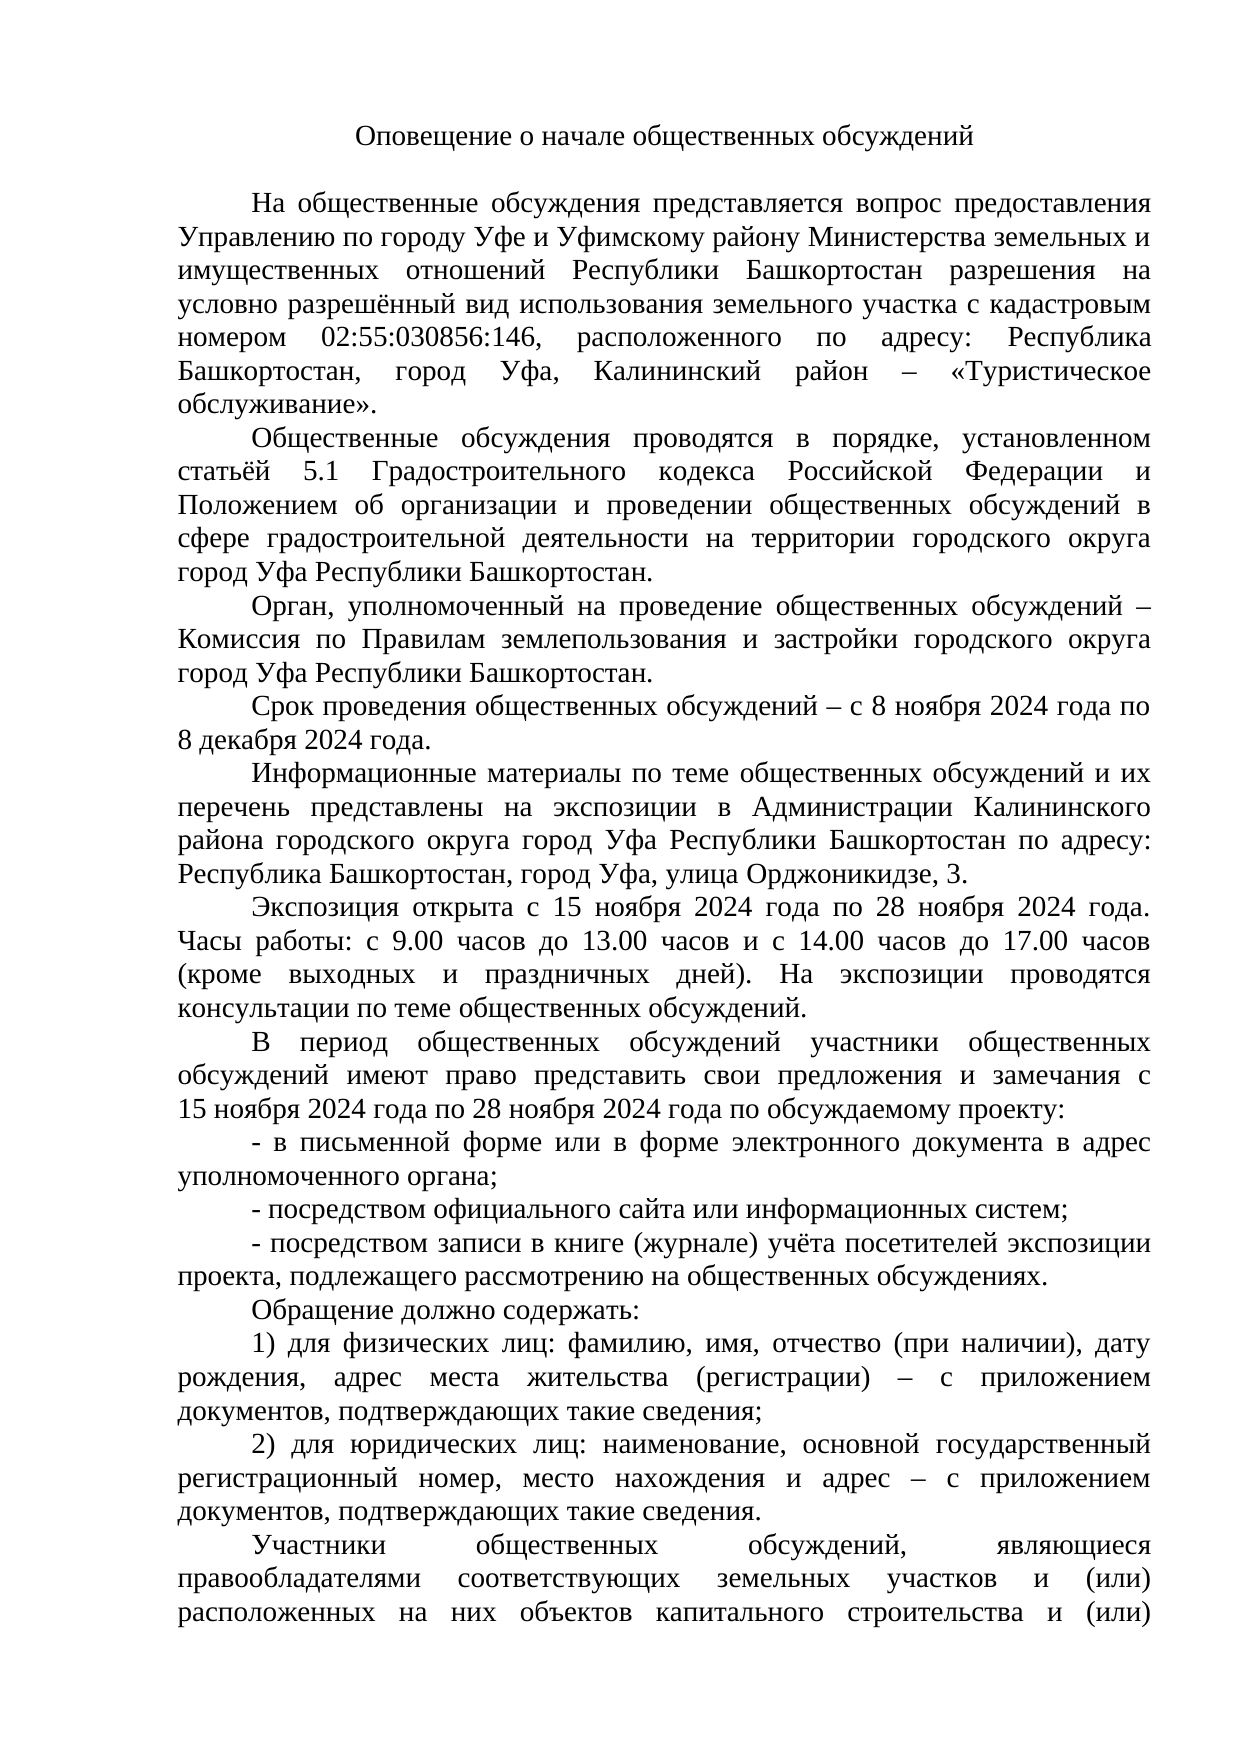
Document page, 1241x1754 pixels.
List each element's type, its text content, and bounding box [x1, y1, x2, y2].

text Срок проведения общественных обсуждений – с 8 ноября 2024 года по 8 декабря 2024 года. [177, 688, 1152, 755]
text Экспозиция открыта с 15 ноября 2024 года по 28 ноября 2024 года. Часы работы: с 9.00 часов до 13.00 часов и с 14.00 часов до 17.00 часов (кроме выходных и праздничных дней). На экспозиции проводятся консультации по теме общественных обсуждений. [177, 889, 1152, 1024]
text 2) для юридических лиц: наименование, основной государственный регистрационный номер, место нахождения и адрес – с приложением документов, подтверждающих такие сведения. [177, 1426, 1152, 1527]
text - посредством записи в книге (журнале) учёта посетителей экспозиции проекта, подлежащего рассмотрению на общественных обсуждениях. [177, 1225, 1152, 1292]
text В период общественных обсуждений участники общественных обсуждений имеют право представить свои предложения и замечания с 15 ноября 2024 года по 28 ноября 2024 года по обсуждаемому проекту: [177, 1024, 1152, 1124]
text - в письменной форме или в форме электронного документа в адрес уполномоченного органа; [177, 1124, 1152, 1191]
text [177, 1527, 1152, 1627]
text Общественные обсуждения проводятся в порядке, установленном статьёй 5.1 Градостроительного кодекса Российской Федерации и Положением об организации и проведении общественных обсуждений в сфере градостроительной деятельности на территории городского округа город Уфа Республики Башкортостан. [177, 420, 1152, 588]
text На общественные обсуждения представляется вопрос предоставления Управлению по городу Уфе и Уфимскому району Министерства земельных и имущественных отношений Республики Башкортостан разрешения на условно разрешённый вид использования земельного участка с кадастровым номером 02:55:030856:146, расположенного по адресу: Республика Башкортостан, город Уфа, Калининский район – «Туристическое обслуживание». [177, 185, 1152, 420]
text Орган, уполномоченный на проведение общественных обсуждений – Комиссия по Правилам землепользования и застройки городского округа город Уфа Республики Башкортостан. [177, 588, 1152, 688]
text - посредством официального сайта или информационных систем; [177, 1191, 1152, 1225]
text Информационные материалы по теме общественных обсуждений и их перечень представлены на экспозиции в Администрации Калининского района городского округа город Уфа Республики Башкортостан по адресу: Республика Башкортостан, город Уфа, улица Орджоникидзе, 3. [177, 755, 1152, 889]
text Обращение должно содержать: [177, 1292, 1152, 1326]
text 1) для физических лиц: фамилию, имя, отчество (при наличии), дату рождения, адрес места жительства (регистрации) – с приложением документов, подтверждающих такие сведения; [177, 1326, 1152, 1426]
text Оповещение о начале общественных обсуждений [177, 118, 1152, 152]
